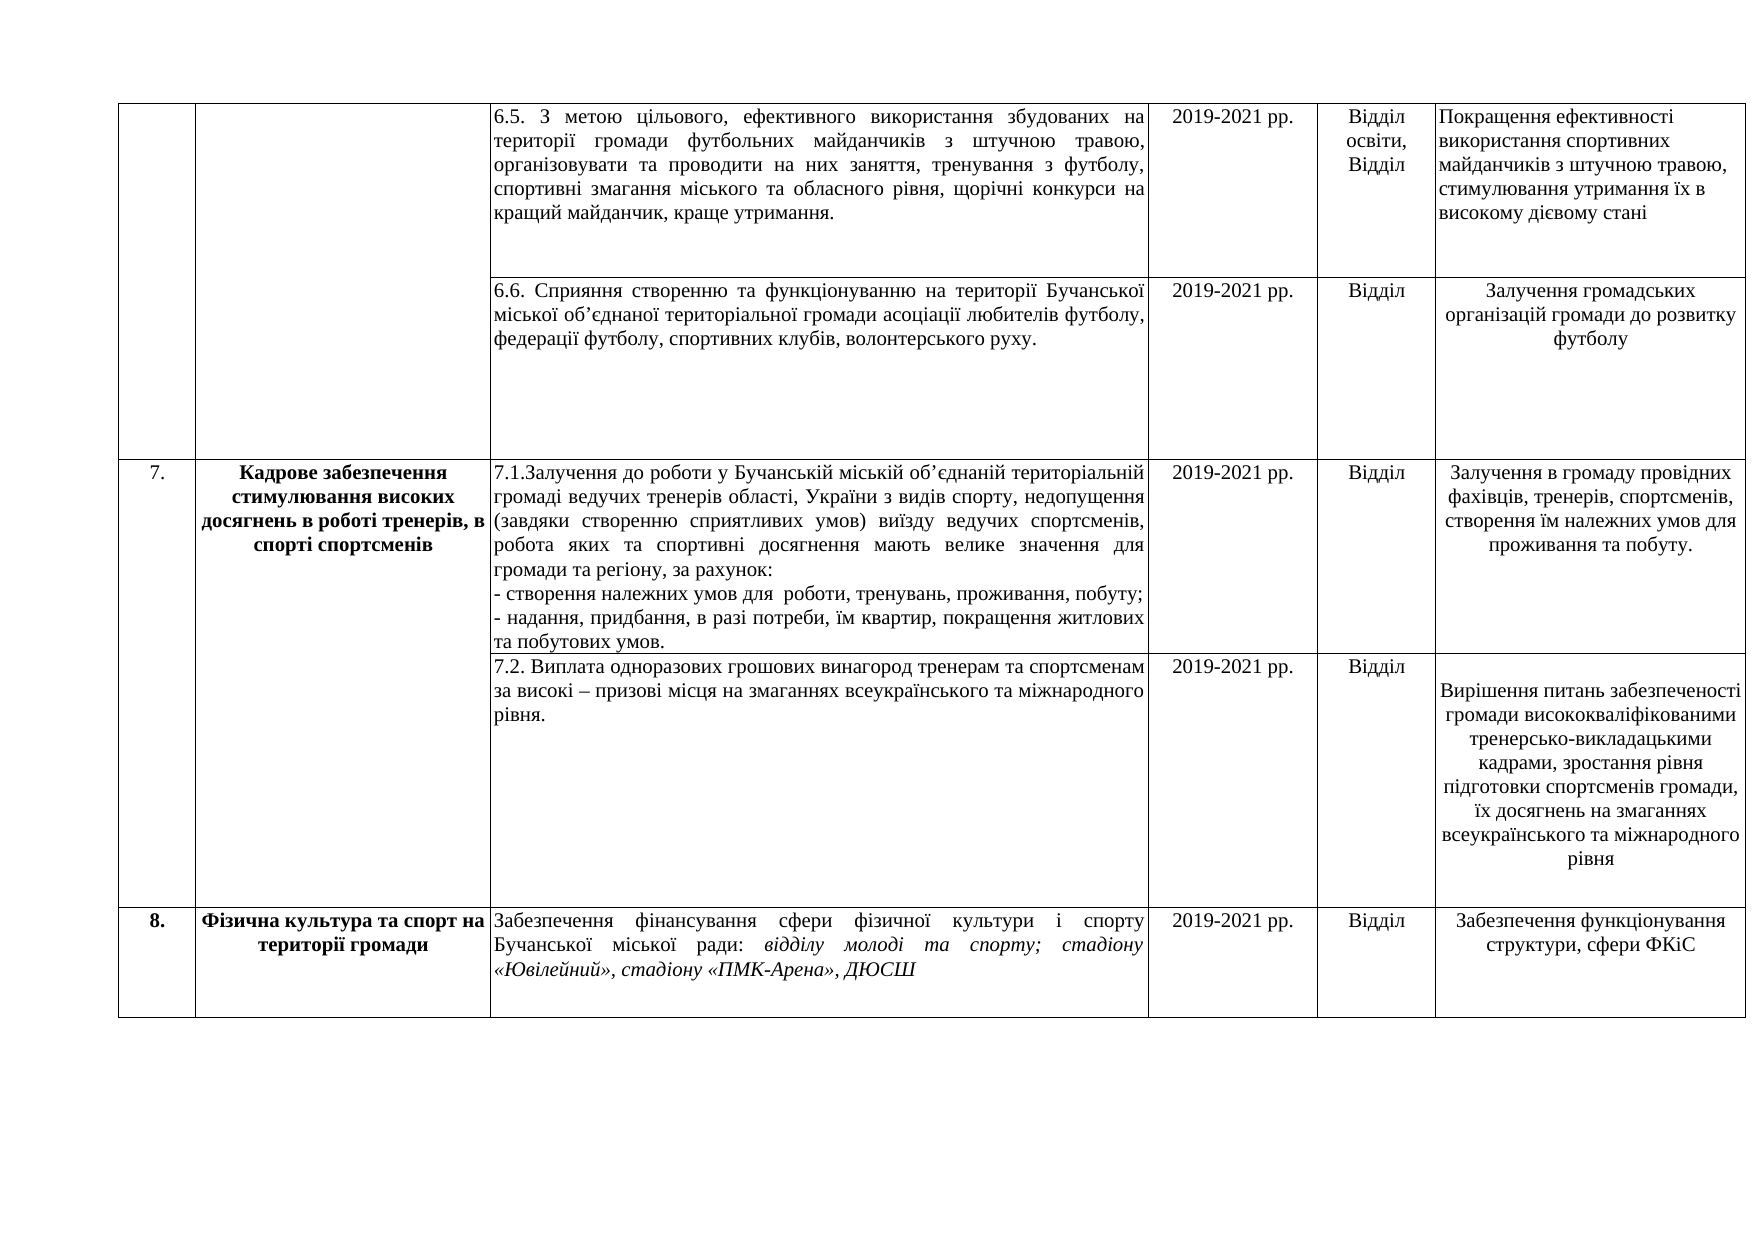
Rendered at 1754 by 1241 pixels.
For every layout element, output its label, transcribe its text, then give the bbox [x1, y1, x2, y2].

table_cell Забезпечення функціонування структури, сфери ФКіС [1436, 908, 1745, 1017]
table_cell Покращення ефективності використання спортивних майданчиків з штучною травою, стимулювання утримання їх в високому дієвому стані [1436, 104, 1745, 277]
table_cell 8. [119, 908, 195, 1017]
table_cell Залучення в громаду провідних фахівців, тренерів, спортсменів, створення їм належних умов для проживання та побуту. [1436, 460, 1745, 653]
table_cell 7.1.Залучення до роботи у Бучанській міській об’єднаній територіальній громаді ведучих тренерів області, України з видів спорту, недопущення (завдяки створенню сприятливих умов) виїзду ведучих спортсменів, робота яких та спортивні досягнення мають велике значення для громади та регіону, за рахунок: - створення належних умов для роботи, тренувань, проживання, побуту; - надання, придбання, в разі потреби, їм квартир, покращення житлових та побутових умов. [491, 460, 1148, 653]
table_cell 6.6. Сприяння створенню та функціонуванню на території Бучанської міської об’єднаної територіальної громади асоціації любителів футболу, федерації футболу, спортивних клубів, волонтерського руху. [491, 278, 1148, 459]
table_cell Відділ [1318, 654, 1435, 907]
table_cell 7.2. Виплата одноразових грошових винагород тренерам та спортсменам за високі – призові місця на змаганнях всеукраїнського та міжнародного рівня. [491, 654, 1148, 907]
table_cell Вирішення питань забезпеченості громади висококваліфікованими тренерсько-викладацькими кадрами, зростання рівня підготовки спортсменів громади, їх досягнень на змаганнях всеукраїнського та міжнародного рівня [1436, 654, 1745, 907]
table_cell 6.5. З метою цільового, ефективного використання збудованих на території громади футбольних майданчиків з штучною травою, організовувати та проводити на них заняття, тренування з футболу, спортивні змагання міського та обласного рівня, щорічні конкурси на кращий майданчик, краще утримання. [491, 104, 1148, 277]
table_cell 2019-2021 рр. [1149, 460, 1317, 653]
table_cell Залучення громадських організацій громади до розвитку футболу [1436, 278, 1745, 459]
table_cell 2019-2021 рр. [1149, 104, 1317, 277]
table_cell Відділ [1318, 460, 1435, 653]
table_cell Відділ [1318, 278, 1435, 459]
table_cell 7. [119, 460, 195, 907]
table_cell Відділ [1318, 908, 1435, 1017]
table_cell Забезпечення фінансування сфери фізичної культури і спорту Бучанської міської ради: відділу молоді та спорту; стадіону «Ювілейний», стадіону «ПМК-Арена», ДЮСШ [491, 908, 1148, 1017]
table_cell 2019-2021 рр. [1149, 908, 1317, 1017]
table_cell 2019-2021 рр. [1149, 278, 1317, 459]
table_cell Відділ освіти, Відділ [1318, 104, 1435, 277]
table_cell Фізична культура та спорт на території громади [196, 908, 490, 1017]
table_cell 2019-2021 рр. [1149, 654, 1317, 907]
table_cell Кадрове забезпечення стимулювання високих досягнень в роботі тренерів, в спорті спортсменів [196, 460, 490, 907]
